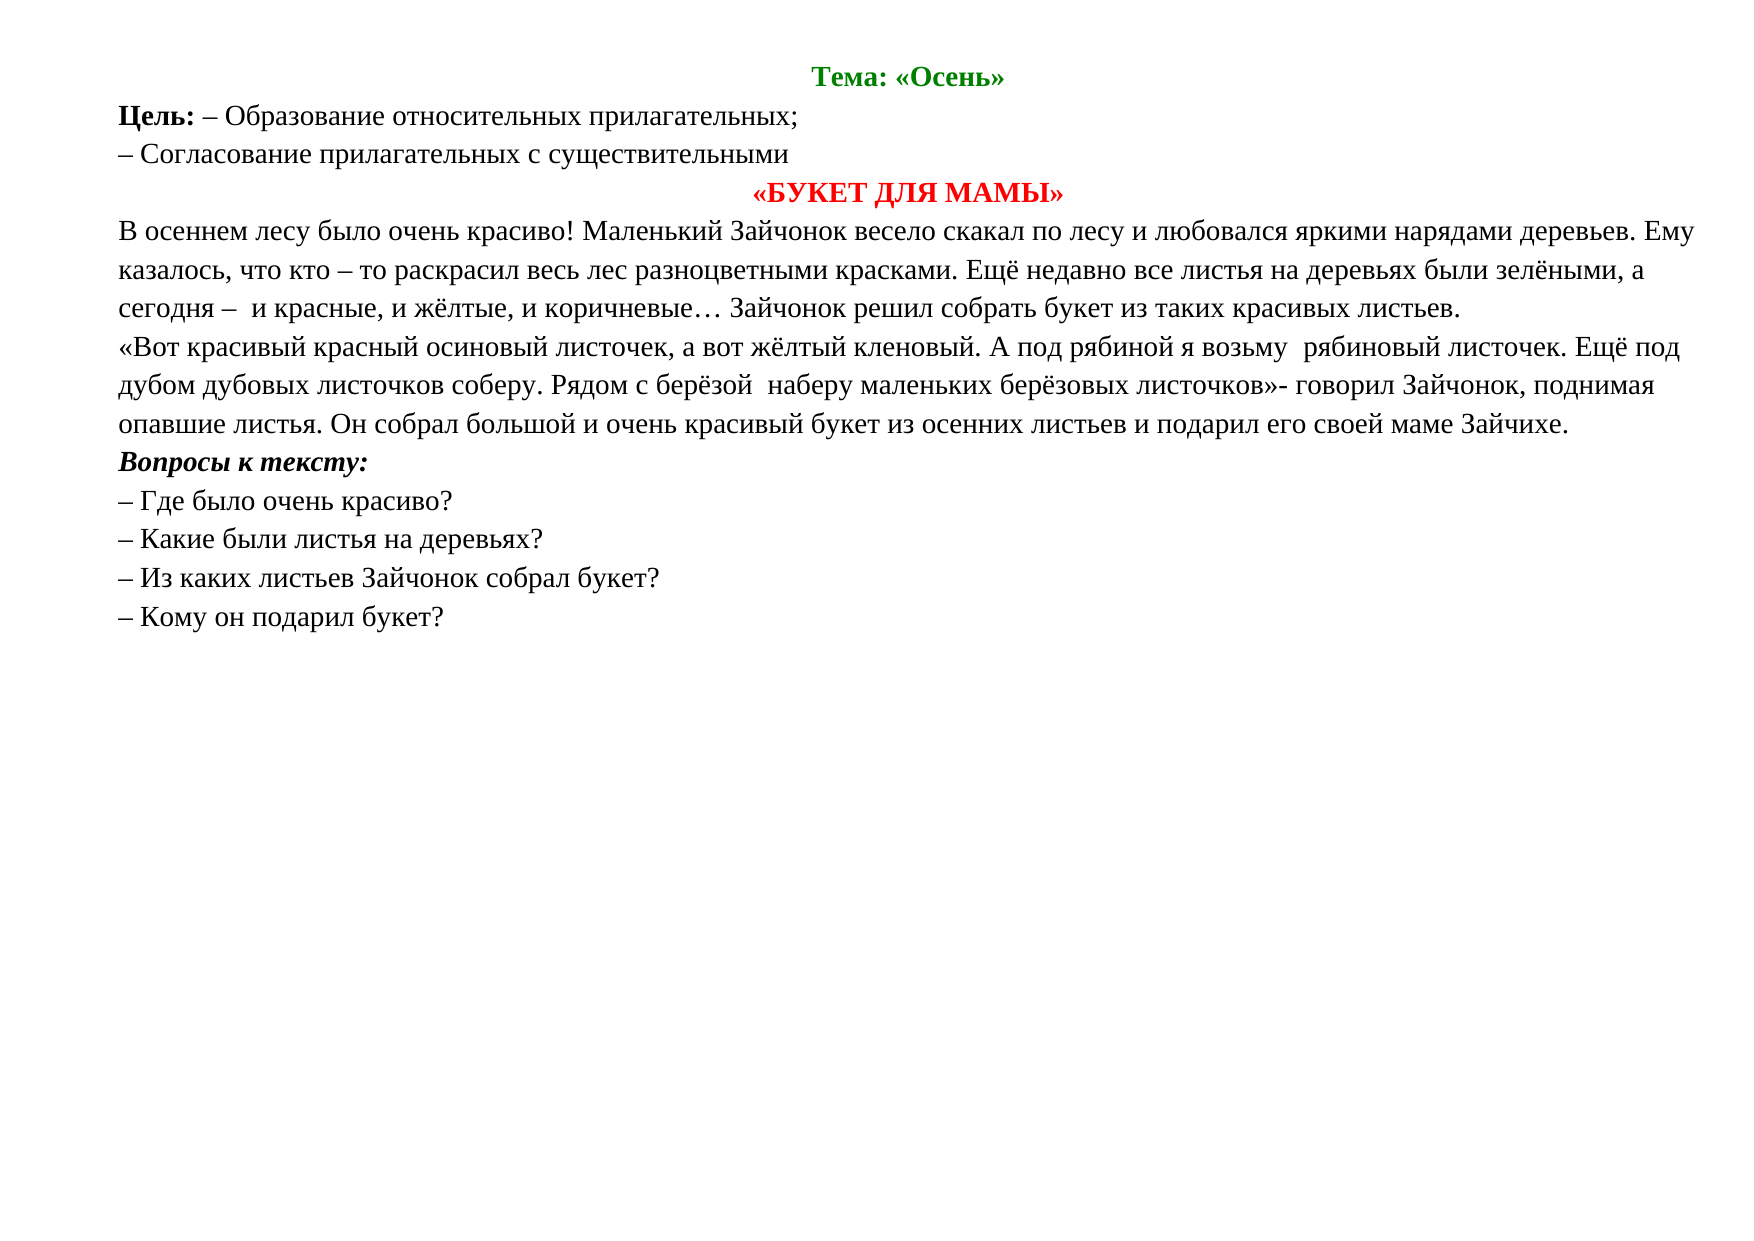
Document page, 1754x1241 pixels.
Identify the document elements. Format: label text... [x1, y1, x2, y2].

text «Вот красивый красный осиновый листочек, а вот жёлтый кленовый. А под рябиной я возьму рябиновый листочек. Ещё под дубом дубовых листочков соберу. Рядом с берёзой наберу маленьких берёзовых листочков»- говорил Зайчонок, поднимая опавшие листья. Он собрал большой и очень красивый букет из осенних листьев и подарил его своей маме Зайчихе. [118, 329, 1698, 439]
text – Где было очень красиво? [118, 483, 1698, 517]
text Вопросы к тексту: [118, 444, 1698, 478]
text Тема: «Осень» [118, 59, 1698, 93]
text Цель: – Образование относительных прилагательных; [118, 98, 1698, 131]
text В осеннем лесу было очень красиво! Маленький Зайчонок весело скакал по лесу и любовался яркими нарядами деревьев. Ему казалось, что кто – то раскрасил весь лес разноцветными красками. Ещё недавно все листья на деревьях были зелёными, а сегодня – и красные, и жёлтые, и коричневые… Зайчонок решил собрать букет из таких красивых листьев. [118, 213, 1698, 324]
text – Согласование прилагательных с существительными [118, 136, 1698, 170]
text – Кому он подарил букет? [118, 599, 1698, 632]
text – Какие были листья на деревьях? [118, 522, 1698, 555]
text «БУКЕТ ДЛЯ МАМЫ» [118, 175, 1698, 208]
text – Из каких листьев Зайчонок собрал букет? [118, 560, 1698, 594]
